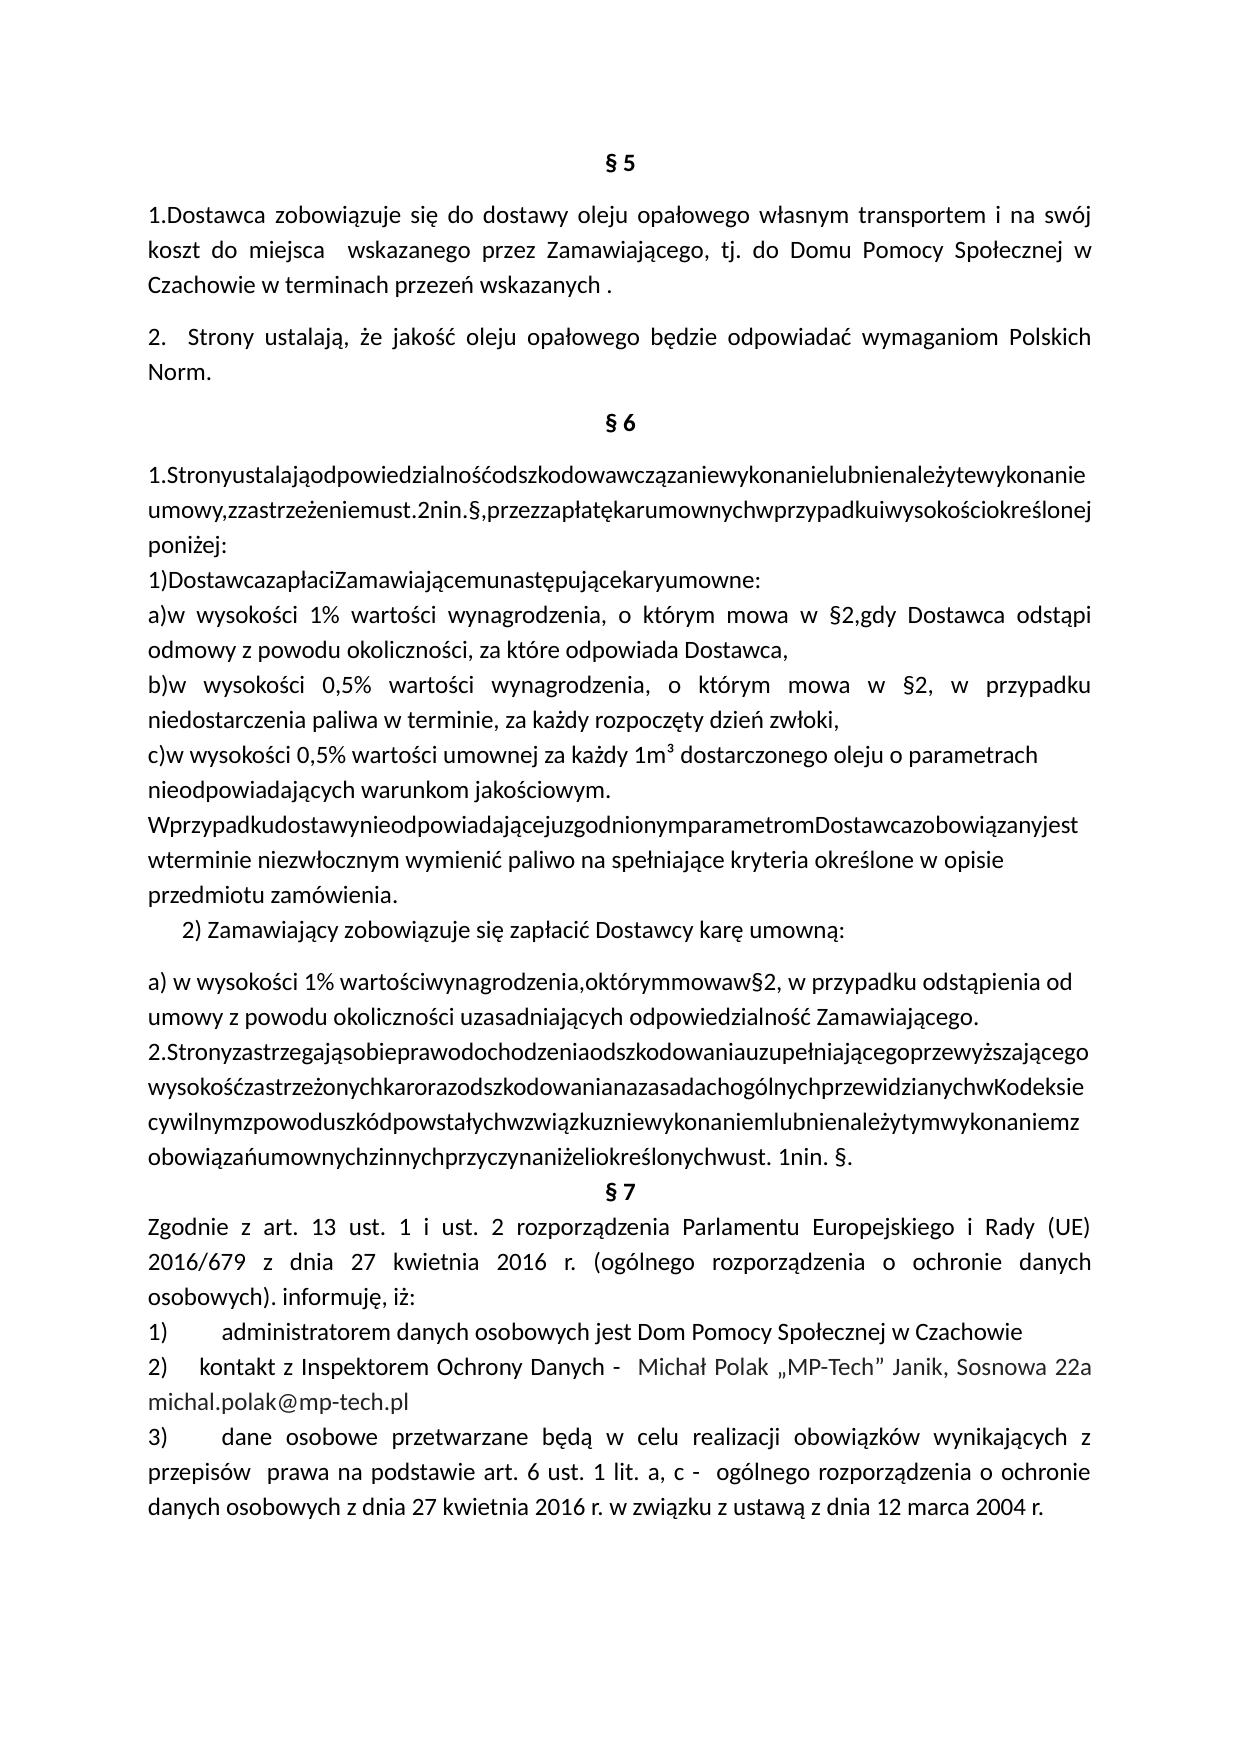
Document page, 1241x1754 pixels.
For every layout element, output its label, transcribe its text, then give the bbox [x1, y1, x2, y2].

text § 7 [148, 1176, 1093, 1206]
text Zgodnie z art. 13 ust. 1 i ust. 2 rozporządzenia Parlamentu Europejskiego i Rady (UE) 2016/679 z dnia 27 kwietnia 2016 r. (ogólnego rozporządzenia o ochronie danych osobowych). informuję, iż: [148, 1211, 1093, 1311]
text 2. Strony ustalają, że jakość oleju opałowego będzie odpowiadać wymaganiom Polskich Norm. [148, 321, 1093, 386]
text 2) kontakt z Inspektorem Ochrony Danych - Michał Polak „MP-Tech” Janik, Sosnowa 22a michal.polak@mp-tech.pl [148, 1351, 1093, 1416]
text 1)DostawcazapłaciZamawiającemunastępującekaryumowne: [148, 564, 1093, 595]
text a)w wysokości 1% wartości wynagrodzenia, o którym mowa w §2,gdy Dostawca odstąpi odmowy z powodu okoliczności, za które odpowiada Dostawca, [148, 599, 1093, 665]
text 2) Zamawiający zobowiązuje się zapłacić Dostawcy karę umowną: [148, 914, 1093, 945]
text 1.Dostawca zobowiązuje się do dostawy oleju opałowego własnym transportem i na swój koszt do miejsca wskazanego przez Zamawiającego, tj. do Domu Pomocy Społecznej w Czachowie w terminach przezeń wskazanych . [148, 199, 1093, 300]
text a) w wysokości 1% wartościwynagrodzenia,októrymmowaw§2, w przypadku odstąpienia od umowy z powodu okoliczności uzasadniających odpowiedzialność Zamawiającego. [148, 966, 1093, 1031]
text § 5 [148, 148, 1093, 178]
text § 6 [148, 408, 1093, 438]
text 1) administratorem danych osobowych jest Dom Pomocy Społecznej w Czachowie [148, 1316, 1093, 1346]
text 1.Stronyustalająodpowiedzialnośćodszkodowawczązaniewykonanielubnienależytewykonanieumowy,zzastrzeżeniemust.2nin.§,przezzapłatękarumownychwprzypadkuiwysokościokreślonejponiżej: [148, 459, 1093, 560]
text b)w wysokości 0,5% wartości wynagrodzenia, o którym mowa w §2, w przypadku niedostarczenia paliwa w terminie, za każdy rozpoczęty dzień zwłoki, [148, 669, 1093, 735]
text 3) dane osobowe przetwarzane będą w celu realizacji obowiązków wynikających z przepisów prawa na podstawie art. 6 ust. 1 lit. a, c - ogólnego rozporządzenia o ochronie danych osobowych z dnia 27 kwietnia 2016 r. w związku z ustawą z dnia 12 marca 2004 r. [148, 1421, 1093, 1521]
text 2.StronyzastrzegająsobieprawodochodzeniaodszkodowaniauzupełniającegoprzewyższającegowysokośćzastrzeżonychkarorazodszkodowanianazasadachogólnychprzewidzianychwKodeksiecywilnymzpowoduszkódpowstałychwzwiązkuzniewykonaniemlubnienależytymwykonaniemzobowiązańumownychzinnychprzyczynaniżeliokreślonychwust. 1nin. §. [148, 1036, 1093, 1171]
text c)w wysokości 0,5% wartości umownej za każdy 1m³ dostarczonego oleju o parametrach nieodpowiadających warunkom jakościowym. WprzypadkudostawynieodpowiadającejuzgodnionymparametromDostawcazobowiązanyjestwterminie niezwłocznym wymienić paliwo na spełniające kryteria określone w opisie przedmiotu zamówienia. [148, 739, 1093, 910]
